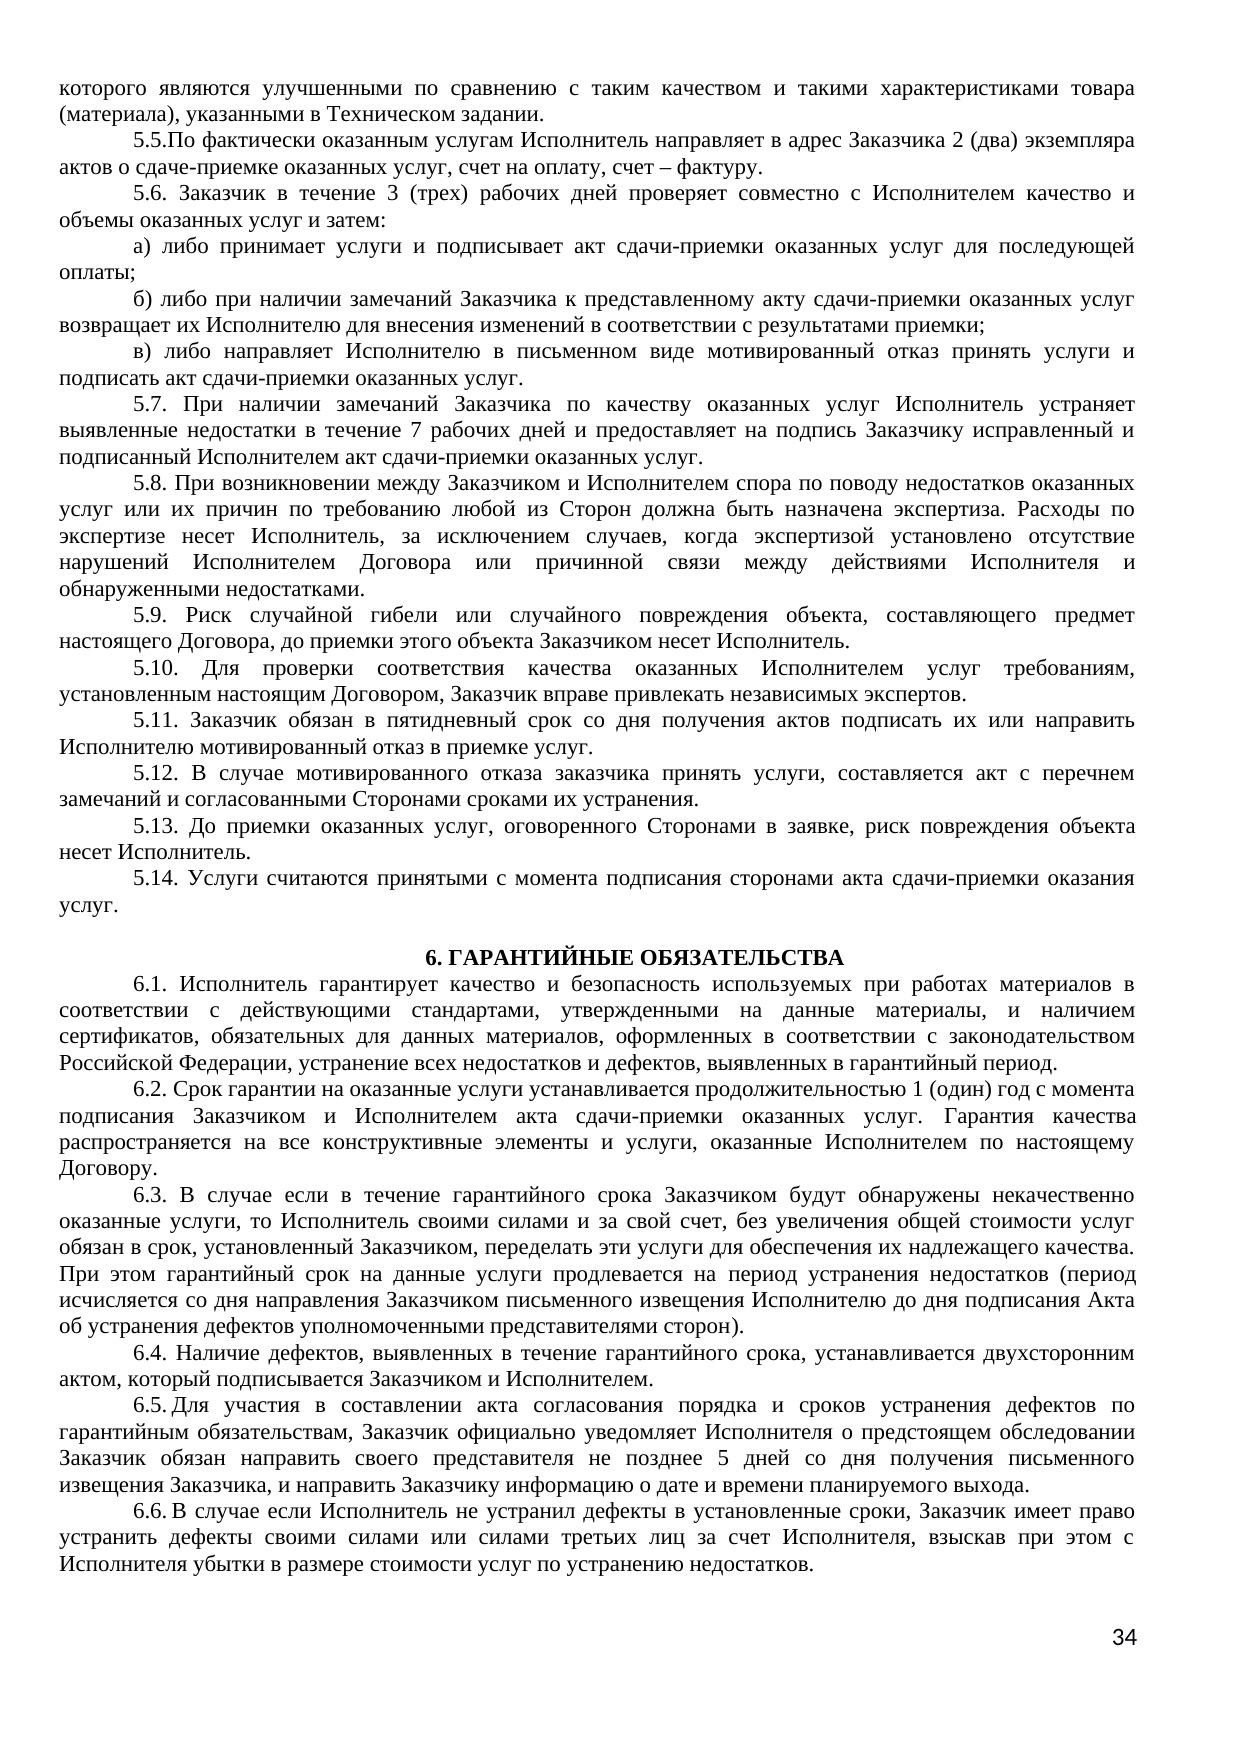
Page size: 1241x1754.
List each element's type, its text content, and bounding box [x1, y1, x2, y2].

text 6.3. В случае если в течение гарантийного срока Заказчиком будут обнаружены некачественно оказанные услуги, то Исполнитель своими силами и за свой счет, без увеличения общей стоимости услуг обязан в срок, установленный Заказчиком, переделать эти услуги для обеспечения их надлежащего качества. При этом гарантийный срок на данные услуги продлевается на период устранения недостатков (период исчисляется со дня направления Заказчиком письменного извещения Исполнителю до дня подписания Акта об устранения дефектов уполномоченными представителями сторон). [59, 1181, 1137, 1339]
text 5.14. Услуги считаются принятыми с момента подписания сторонами акта сдачи-приемки оказания услуг. [59, 864, 1137, 917]
text 6.6. В случае если Исполнитель не устранил дефекты в установленные сроки, Заказчик имеет право устранить дефекты своими силами или силами третьих лиц за счет Исполнителя, взыскав при этом с Исполнителя убытки в размере стоимости услуг по устранению недостатков. [59, 1497, 1137, 1576]
text 5.9. Риск случайной гибели или случайного повреждения объекта, составляющего предмет настоящего Договора, до приемки этого объекта Заказчиком несет Исполнитель. [59, 601, 1137, 654]
text 5.6. Заказчик в течение 3 (трех) рабочих дней проверяет совместно с Исполнителем качество и объемы оказанных услуг и затем: [59, 179, 1137, 232]
text 5.5.По фактически оказанным услугам Исполнитель направляет в адрес Заказчика 2 (два) экземпляра актов о сдаче-приемке оказанных услуг, счет на оплату, счет – фактуру. [59, 127, 1137, 179]
text 6.2. Срок гарантии на оказанные услуги устанавливается продолжительностью 1 (один) год с момента подписания Заказчиком и Исполнителем акта сдачи-приемки оказанных услуг. Гарантия качества распространяется на все конструктивные элементы и услуги, оказанные Исполнителем по настоящему Договору. [59, 1075, 1137, 1181]
text 5.12. В случае мотивированного отказа заказчика принять услуги, составляется акт с перечнем замечаний и согласованными Сторонами сроками их устранения. [59, 759, 1137, 812]
text 5.7. При наличии замечаний Заказчика по качеству оказанных услуг Исполнитель устраняет выявленные недостатки в течение 7 рабочих дней и предоставляет на подпись Заказчику исправленный и подписанный Исполнителем акт сдачи-приемки оказанных услуг. [59, 390, 1137, 469]
text 6. ГАРАНТИЙНЫЕ ОБЯЗАТЕЛЬСТВА [59, 943, 1137, 970]
text а) либо принимает услуги и подписывает акт сдачи-приемки оказанных услуг для последующей оплаты; [59, 232, 1137, 285]
text 6.5. Для участия в составлении акта согласования порядка и сроков устранения дефектов по гарантийным обязательствам, Заказчик официально уведомляет Исполнителя о предстоящем обследовании Заказчик обязан направить своего представителя не позднее 5 дней со дня получения письменного извещения Заказчика, и направить Заказчику информацию о дате и времени планируемого выхода. [59, 1392, 1137, 1497]
text в) либо направляет Исполнителю в письменном виде мотивированный отказ принять услуги и подписать акт сдачи-приемки оказанных услуг. [59, 337, 1137, 390]
text 6.4. Наличие дефектов, выявленных в течение гарантийного срока, устанавливается двухсторонним актом, который подписывается Заказчиком и Исполнителем. [59, 1339, 1137, 1392]
text б) либо при наличии замечаний Заказчика к представленному акту сдачи-приемки оказанных услуг возвращает их Исполнителю для внесения изменений в соответствии с результатами приемки; [59, 285, 1137, 337]
text 5.10. Для проверки соответствия качества оказанных Исполнителем услуг требованиям, установленным настоящим Договором, Заказчик вправе привлекать независимых экспертов. [59, 654, 1137, 706]
text 6.1. Исполнитель гарантирует качество и безопасность используемых при работах материалов в соответствии с действующими стандартами, утвержденными на данные материалы, и наличием сертификатов, обязательных для данных материалов, оформленных в соответствии с законодательством Российской Федерации, устранение всех недостатков и дефектов, выявленных в гарантийный период. [59, 970, 1137, 1075]
text 5.13. До приемки оказанных услуг, оговоренного Сторонами в заявке, риск повреждения объекта несет Исполнитель. [59, 812, 1137, 864]
text 5.11. Заказчик обязан в пятидневный срок со дня получения актов подписать их или направить Исполнителю мотивированный отказ в приемке услуг. [59, 706, 1137, 759]
text 5.8. При возникновении между Заказчиком и Исполнителем спора по поводу недостатков оказанных услуг или их причин по требованию любой из Сторон должна быть назначена экспертиза. Расходы по экспертизе несет Исполнитель, за исключением случаев, когда экспертизой установлено отсутствие нарушений Исполнителем Договора или причинной связи между действиями Исполнителя и обнаруженными недостатками. [59, 469, 1137, 601]
